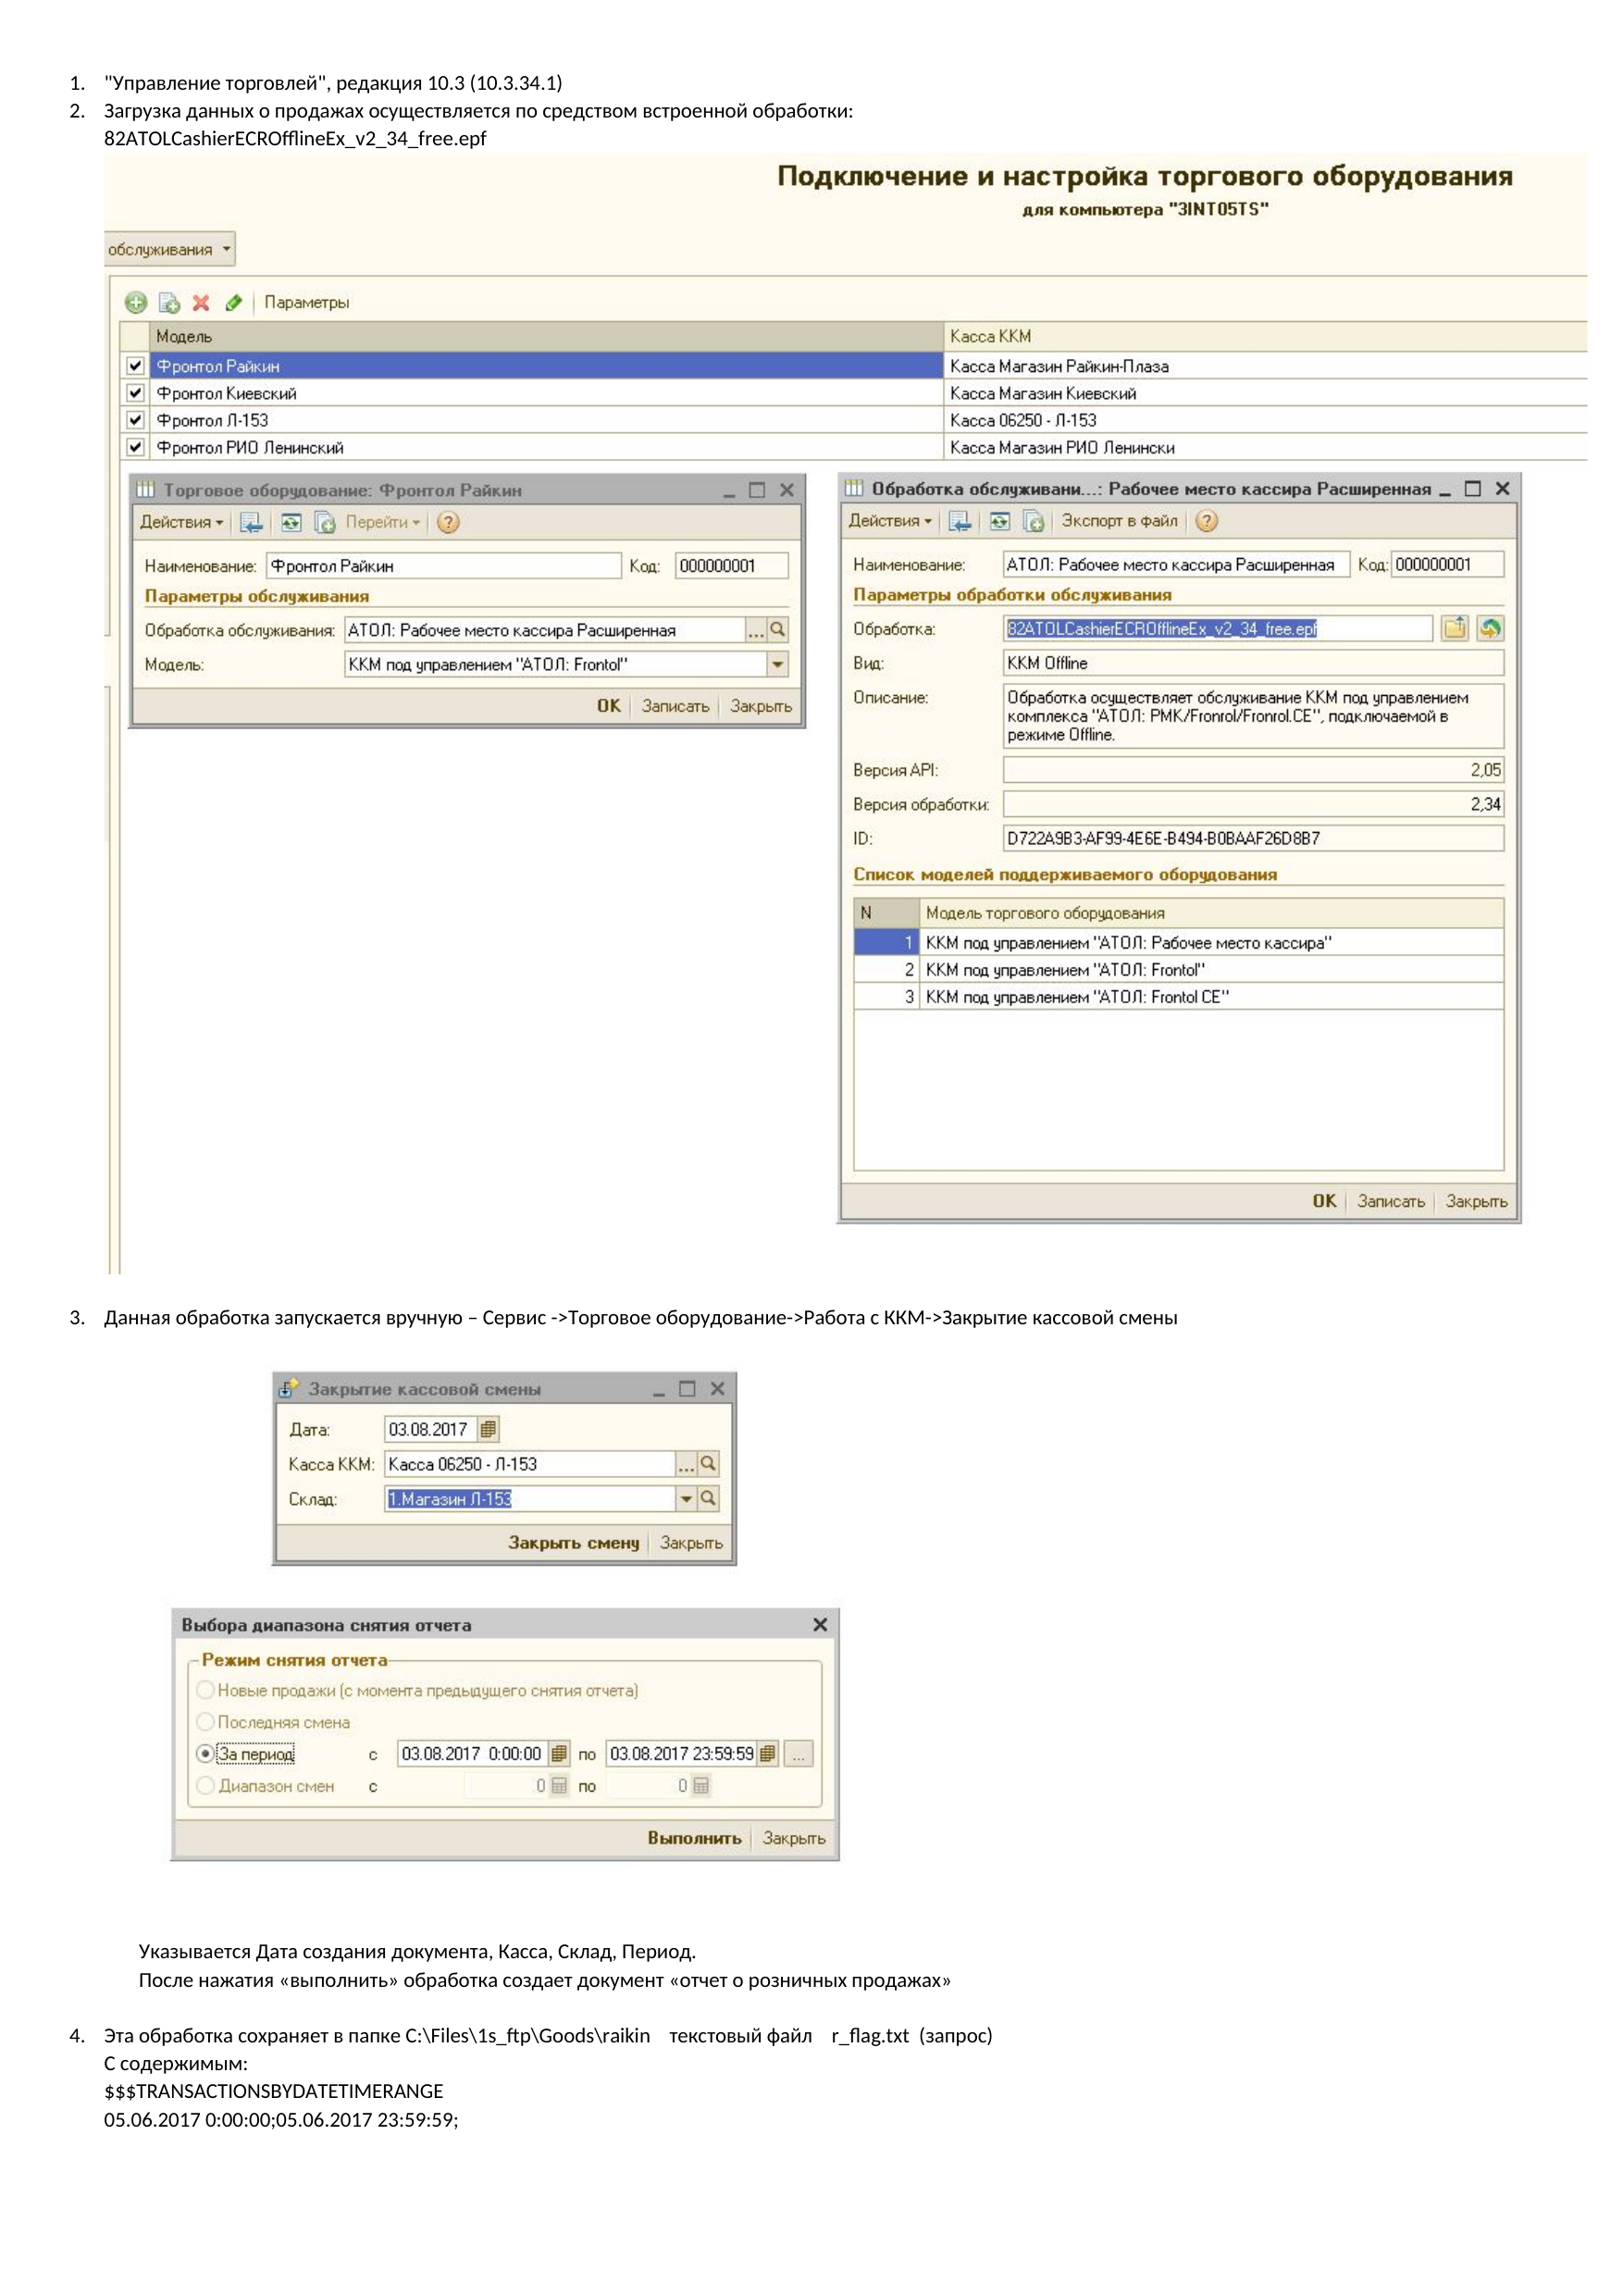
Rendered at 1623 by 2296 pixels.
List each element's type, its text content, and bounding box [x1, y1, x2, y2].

list С содержимым: [104, 2050, 1554, 2076]
list 05.06.2017 0:00:00;05.06.2017 23:59:59; [104, 2106, 1554, 2132]
list После нажатия «выполнить» обработка создает документ «отчет о розничных продажах» [139, 1967, 1554, 1992]
list "Управление торговлей", редакция 10.3 (10.3.34.1) [69, 69, 1554, 95]
list $$$TRANSACTIONSBYDATETIMERANGE [104, 2079, 1554, 2104]
list Указывается Дата создания документа, Касса, Склад, Период. [139, 1938, 1554, 1964]
list Эта обработка сохраняет в папке C:\Files\1s_ftp\Goods\raikin текстовый файл r_flag.txt (запрос) [69, 2022, 1554, 2048]
picture [104, 1332, 907, 1937]
picture [104, 153, 1588, 1274]
